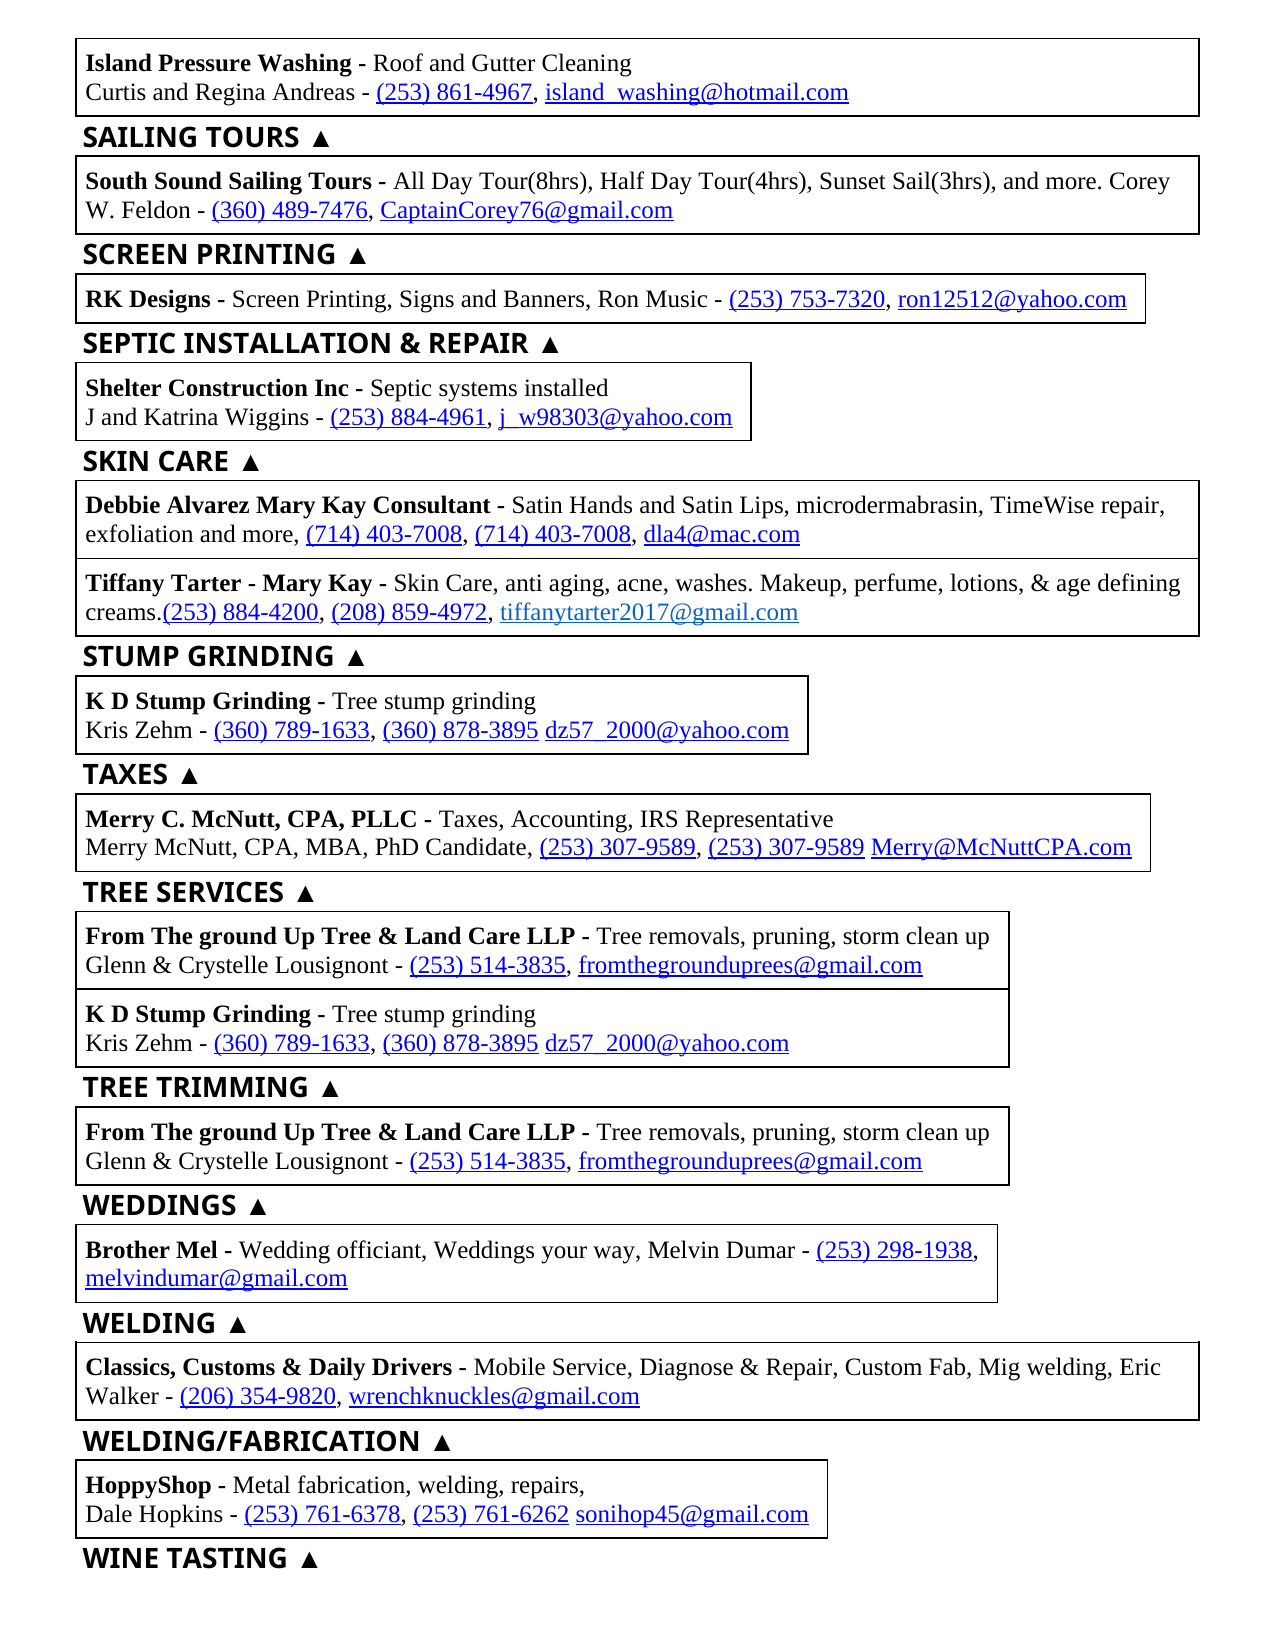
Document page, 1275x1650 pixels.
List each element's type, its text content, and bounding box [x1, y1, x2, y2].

table_cell Island Pressure Washing - Roof and Gutter Cleaning Curtis and Regina Andreas - (253) 861-4967, island_washing@hotmail.com [77, 39, 1198, 115]
text WINE TASTING ▲ [75, 1538, 1200, 1577]
text TREE TRIMMING ▲ [75, 1068, 1200, 1106]
text WELDING/FABRICATION ▲ [75, 1421, 1200, 1459]
table_cell K D Stump Grinding - Tree stump grinding Kris Zehm - (360) 789-1633, (360) 878-3895 dz57_2000@yahoo.com [77, 990, 1008, 1066]
table_header Classics, Customs & Daily Drivers - Mobile Service, Diagnose & Repair, Custom Fab, Mig welding, Eric Walker - (206) 354-9820, wrenchknuckles@gmail.com [77, 1343, 1198, 1419]
text SEPTIC INSTALLATION & REPAIR ▲ [75, 323, 1200, 362]
table_header Brother Mel - Wedding officiant, Weddings your way, Melvin Dumar - (253) 298-1938, melvindumar@gmail.com [77, 1225, 997, 1302]
text WEDDINGS ▲ [75, 1185, 1200, 1224]
table_header HoppyShop - Metal fabrication, welding, repairs, Dale Hopkins - (253) 761-6378, (253) 761-6262 sonihop45@gmail.com [77, 1461, 827, 1537]
text SKIN CARE ▲ [75, 441, 1200, 479]
table_header K D Stump Grinding - Tree stump grinding Kris Zehm - (360) 789-1633, (360) 878-3895 dz57_2000@yahoo.com [77, 677, 807, 753]
text SCREEN PRINTING ▲ [75, 235, 1200, 273]
table_header Shelter Construction Inc - Septic systems installed J and Katrina Wiggins - (253) 884-4961, j_w98303@yahoo.com [77, 363, 750, 440]
text TREE SERVICES ▲ [75, 872, 1200, 911]
table_header From The ground Up Tree & Land Care LLP - Tree removals, pruning, storm clean up Glenn & Crystelle Lousignont - (253) 514-3835, fromthegrounduprees@gmail.com [77, 1108, 1008, 1184]
table_header From The ground Up Tree & Land Care LLP - Tree removals, pruning, storm clean up Glenn & Crystelle Lousignont - (253) 514-3835, fromthegrounduprees@gmail.com [77, 912, 1008, 988]
text SAILING TOURS ▲ [75, 117, 1200, 155]
table_header RK Designs - Screen Printing, Signs and Banners, Ron Music - (253) 753-7320, ron12512@yahoo.com [77, 275, 1145, 322]
text TAXES ▲ [75, 754, 1200, 793]
table_header Debbie Alvarez Mary Kay Consultant - Satin Hands and Satin Lips, microdermabrasin, TimeWise repair, exfoliation and more, (714) 403-7008, (714) 403-7008, dla4@mac.com [77, 481, 1198, 557]
text WELDING ▲ [75, 1303, 1200, 1341]
table_header Merry C. McNutt, CPA, PLLC - Taxes, Accounting, IRS Representative Merry McNutt, CPA, MBA, PhD Candidate, (253) 307-9589, (253) 307-9589 Merry@McNuttCPA.com [77, 795, 1150, 871]
table_header South Sound Sailing Tours - All Day Tour(8hrs), Half Day Tour(4hrs), Sunset Sail(3hrs), and more. Corey W. Feldon - (360) 489-7476, CaptainCorey76@gmail.com [77, 157, 1198, 233]
table_cell Tiffany Tarter - Mary Kay - Skin Care, anti aging, acne, washes. Makeup, perfume, lotions, & age defining creams.(253) 884-4200, (208) 859-4972, tiffanytarter2017@gmail.com [77, 559, 1198, 635]
text STUMP GRINDING ▲ [75, 637, 1200, 675]
